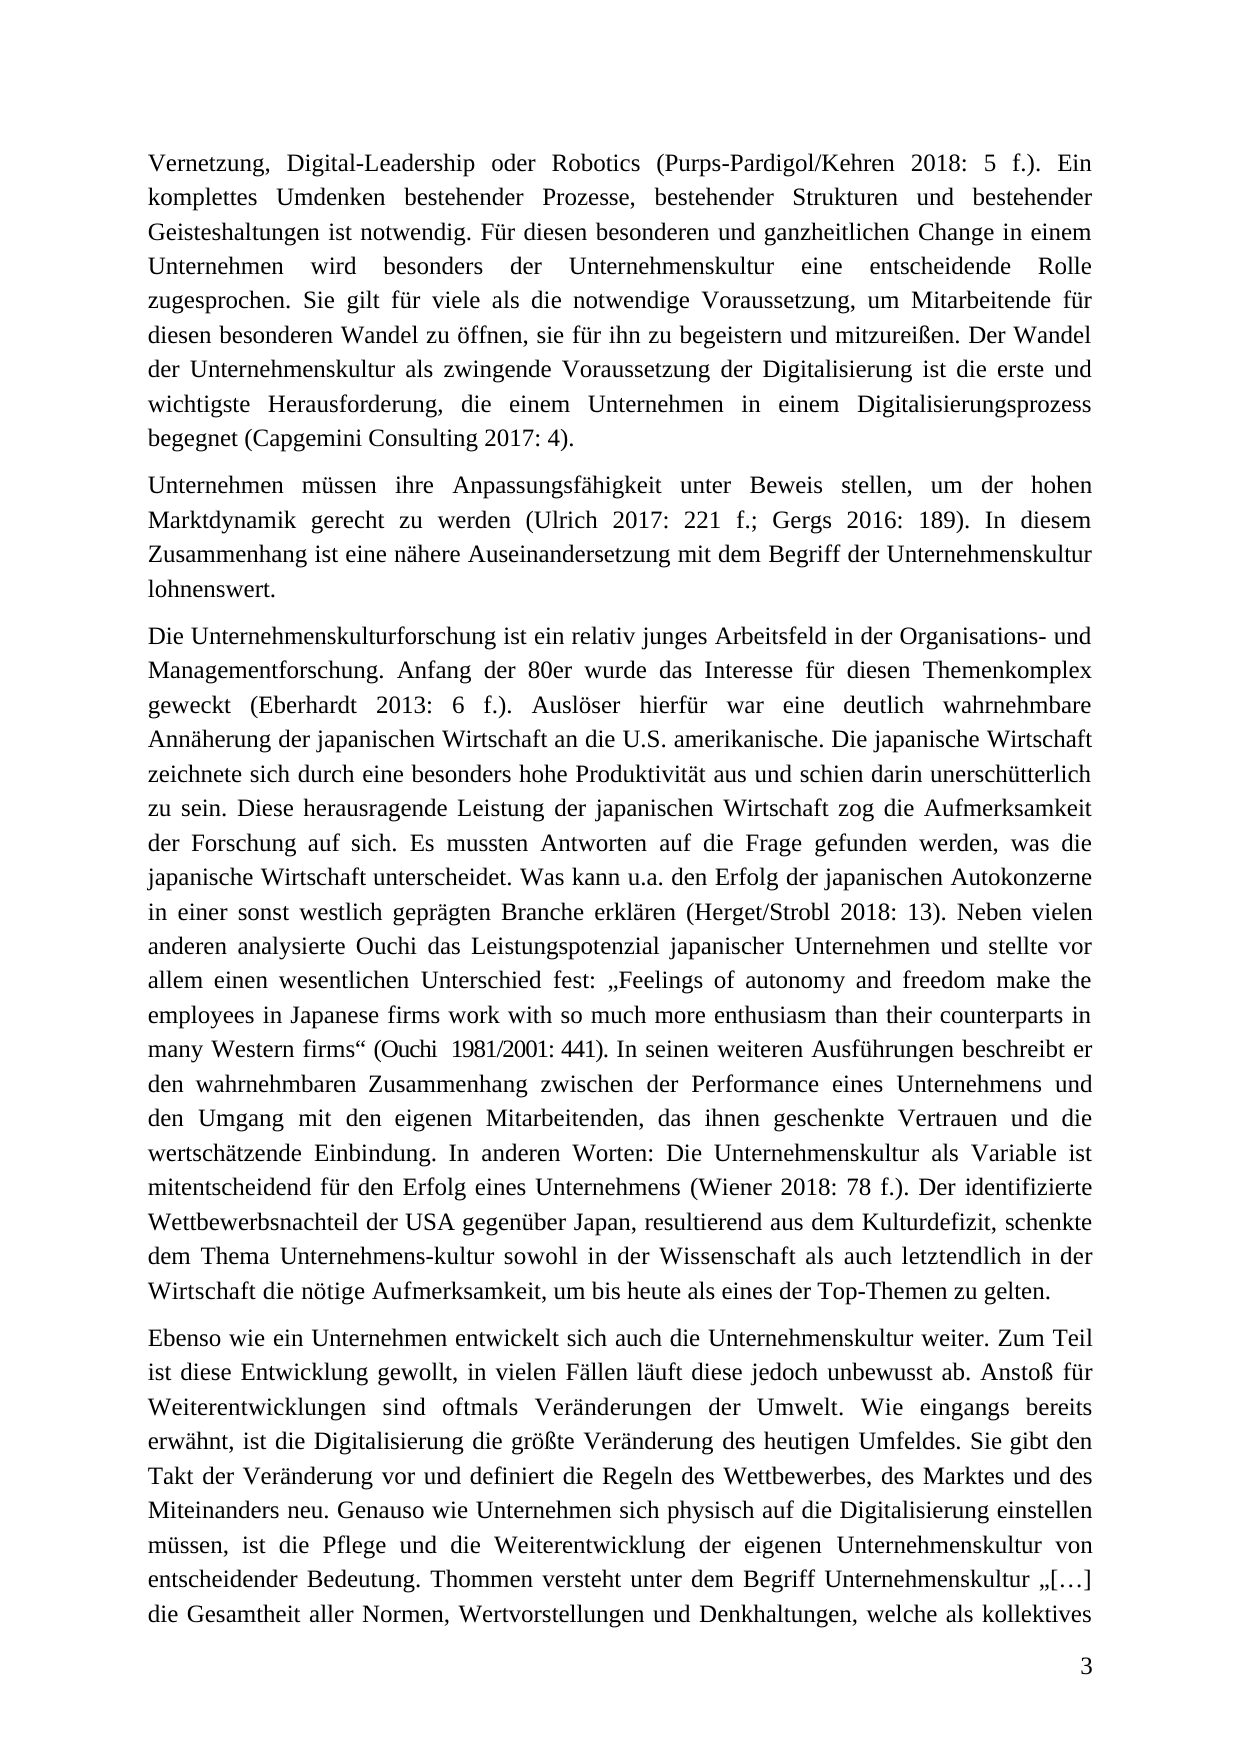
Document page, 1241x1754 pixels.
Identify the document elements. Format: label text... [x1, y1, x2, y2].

text Die Unternehmenskulturforschung ist ein relativ junges Arbeitsfeld in der Organisations- und Managementforschung. Anfang der 80er wurde das Interesse für diesen Themenkomplex geweckt (Eberhardt 2013: 6 f.). Auslöser hierfür war eine deutlich wahrnehmbare Annäherung der japanischen Wirtschaft an die U.S. amerikanische. Die japanische Wirtschaft zeichnete sich durch eine besonders hohe Produktivität aus und schien darin unerschütterlich zu sein. Diese herausragende Leistung der japanischen Wirtschaft zog die Aufmerksamkeit der Forschung auf sich. Es mussten Antworten auf die Frage gefunden werden, was die japanische Wirtschaft unterscheidet. Was kann u.a. den Erfolg der japanischen Autokonzerne in einer sonst westlich geprägten Branche erklären (Herget/Strobl 2018: 13). Neben vielen anderen analysierte Ouchi das Leistungspotenzial japanischer Unternehmen und stellte vor allem einen wesentlichen Unterschied fest: „Feelings of autonomy and freedom make the employees in Japanese firms work with so much more enthusiasm than their counterparts in many Western firms“ (Ouchi 1981/2001: 441). In seinen weiteren Ausführungen beschreibt er den wahrnehmbaren Zusammenhang zwischen der Performance eines Unternehmens und den Umgang mit den eigenen Mitarbeitenden, das ihnen geschenkte Vertrauen und die wertschätzende Einbindung. In anderen Worten: Die Unternehmenskultur als Variable ist mitentscheidend für den Erfolg eines Unternehmens (Wiener 2018: 78 f.). Der identifizierte Wettbewerbsnachteil der USA gegenüber Japan, resultierend aus dem Kulturdefizit, schenkte dem Thema Unternehmens-kultur sowohl in der Wissenschaft als auch letztendlich in der Wirtschaft die nötige Aufmerksamkeit, um bis heute als eines der Top-Themen zu gelten. [148, 621, 1093, 1305]
text Unternehmen müssen ihre Anpassungsfähigkeit unter Beweis stellen, um der hohen Marktdynamik gerecht zu werden (Ulrich 2017: 221 f.; Gergs 2016: 189). In diesem Zusammenhang ist eine nähere Auseinandersetzung mit dem Begriff der Unternehmenskultur lohnenswert. [148, 470, 1093, 603]
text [148, 148, 1093, 452]
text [148, 1323, 1093, 1627]
